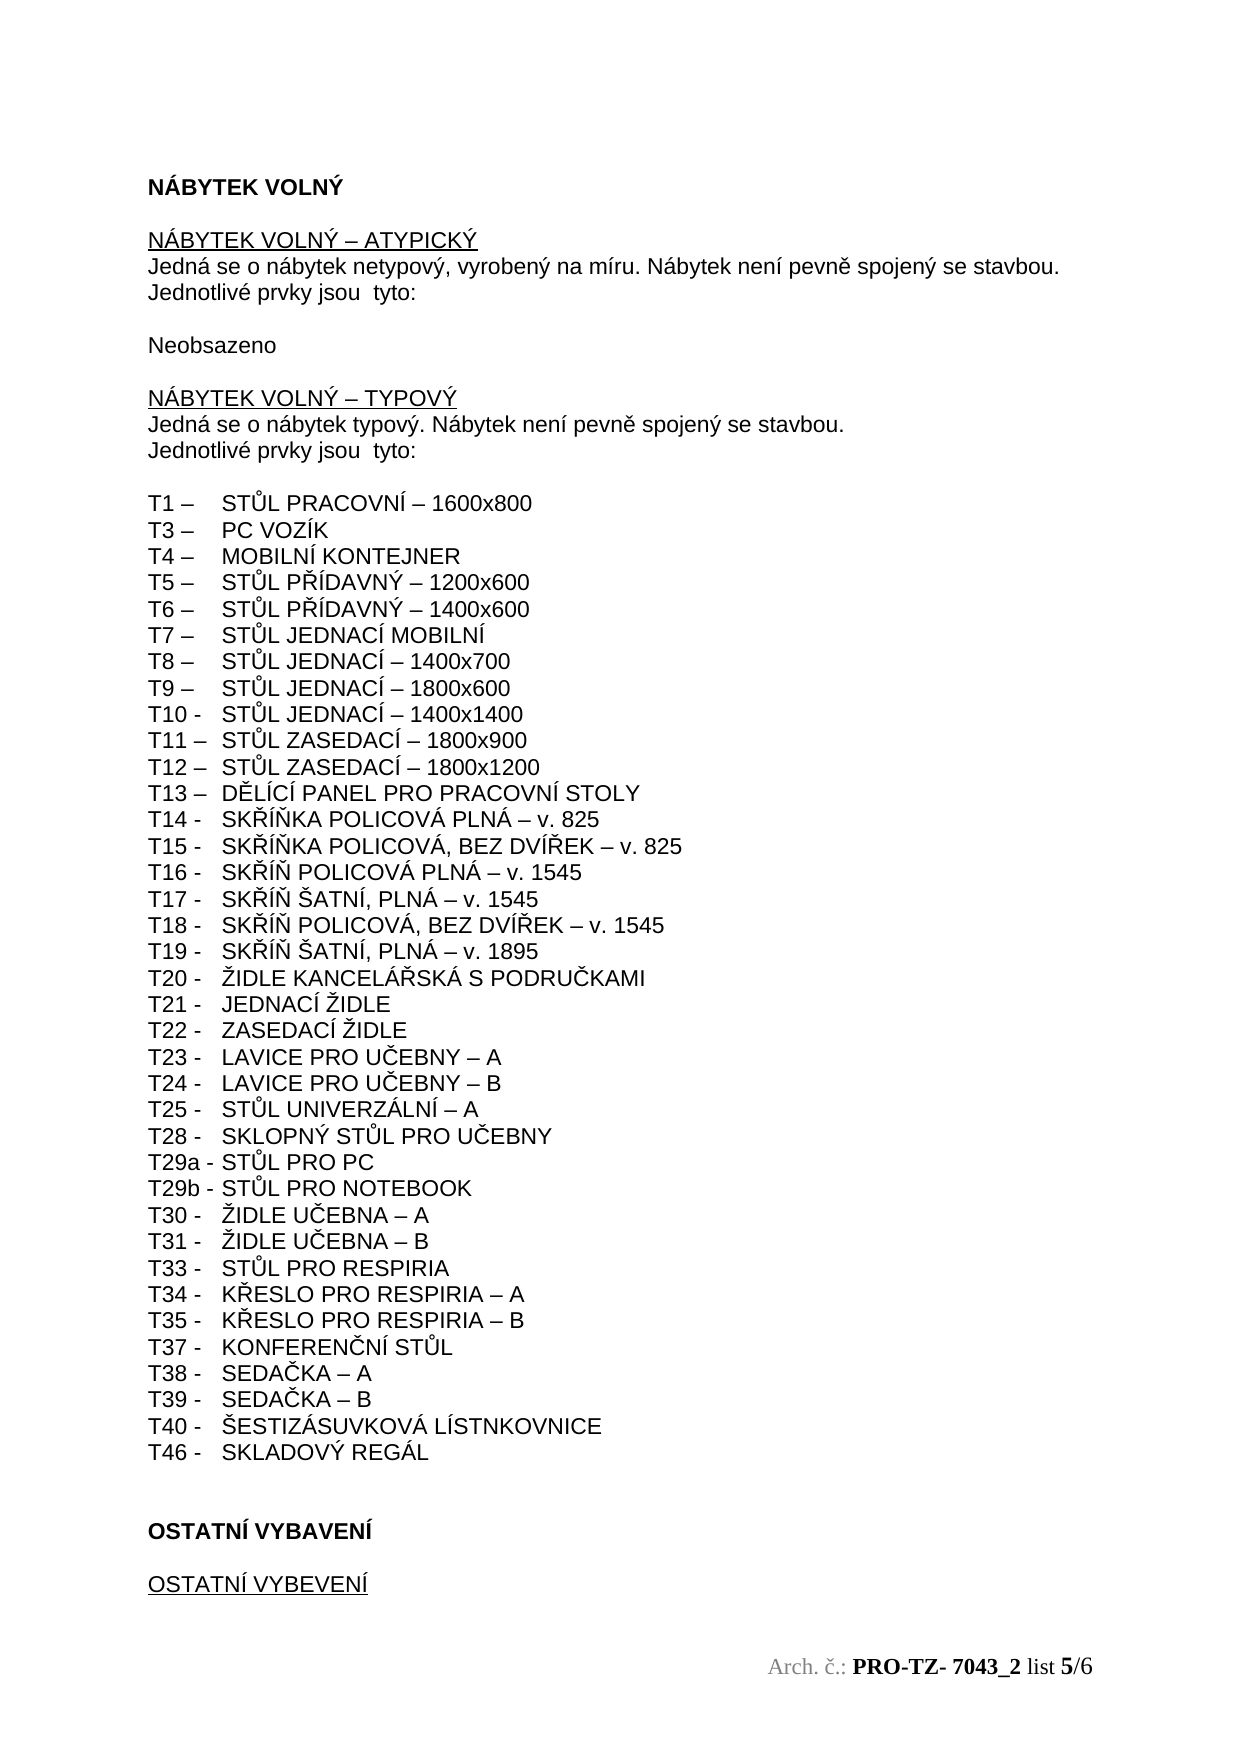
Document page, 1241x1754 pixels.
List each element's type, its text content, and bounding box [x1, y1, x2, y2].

text T6 – STŮL PŘÍDAVNÝ – 1400x600 [148, 596, 1093, 622]
text T33 - STŮL PRO RESPIRIA [148, 1254, 1093, 1281]
text NÁBYTEK VOLNÝ [148, 174, 1093, 200]
text T40 - ŠESTIZÁSUVKOVÁ LÍSTNKOVNICE [148, 1413, 1093, 1439]
text T29b - STŮL PRO NOTEBOOK [148, 1175, 1093, 1202]
text T31 - ŽIDLE UČEBNA – B [148, 1228, 1093, 1254]
text T9 – STŮL JEDNACÍ – 1800x600 [148, 675, 1093, 701]
text T8 – STŮL JEDNACÍ – 1400x700 [148, 648, 1093, 675]
text T18 - SKŘÍŇ POLICOVÁ, BEZ DVÍŘEK – v. 1545 [148, 912, 1093, 938]
text T16 - SKŘÍŇ POLICOVÁ PLNÁ – v. 1545 [148, 859, 1093, 886]
text T28 - SKLOPNÝ STŮL PRO UČEBNY [148, 1123, 1093, 1149]
text T15 - SKŘÍŇKA POLICOVÁ, BEZ DVÍŘEK – v. 825 [148, 833, 1093, 859]
text T7 – STŮL JEDNACÍ MOBILNÍ [148, 622, 1093, 648]
text T11 – STŮL ZASEDACÍ – 1800x900 [148, 727, 1093, 754]
text T46 - SKLADOVÝ REGÁL [148, 1439, 1093, 1465]
text Neobsazeno [148, 332, 1093, 358]
text T5 – STŮL PŘÍDAVNÝ – 1200x600 [148, 569, 1093, 596]
text Jednotlivé prvky jsou tyto: [148, 279, 1093, 306]
text T39 - SEDAČKA – B [148, 1386, 1093, 1413]
text T4 – MOBILNÍ KONTEJNER [148, 543, 1093, 569]
text T3 – PC VOZÍK [148, 517, 1093, 543]
text T38 - SEDAČKA – A [148, 1360, 1093, 1386]
text T13 – DĚLÍCÍ PANEL PRO PRACOVNÍ STOLY [148, 780, 1093, 806]
text T25 - STŮL UNIVERZÁLNÍ – A [148, 1096, 1093, 1123]
text T12 – STŮL ZASEDACÍ – 1800x1200 [148, 754, 1093, 780]
text T34 - KŘESLO PRO RESPIRIA – A [148, 1281, 1093, 1307]
text T24 - LAVICE PRO UČEBNY – B [148, 1070, 1093, 1096]
text T37 - KONFERENČNÍ STŮL [148, 1333, 1093, 1360]
text T17 - SKŘÍŇ ŠATNÍ, PLNÁ – v. 1545 [148, 886, 1093, 912]
text Jedná se o nábytek netypový, vyrobený na míru. Nábytek není pevně spojený se stavbou. [148, 253, 1093, 279]
text T10 - STŮL JEDNACÍ – 1400x1400 [148, 701, 1093, 727]
text T14 - SKŘÍŇKA POLICOVÁ PLNÁ – v. 825 [148, 806, 1093, 833]
text T29a - STŮL PRO PC [148, 1149, 1093, 1175]
text T22 - ZASEDACÍ ŽIDLE [148, 1017, 1093, 1044]
text NÁBYTEK VOLNÝ – TYPOVÝ [148, 385, 1093, 411]
text Jednotlivé prvky jsou tyto: [148, 437, 1093, 464]
text OSTATNÍ VYBEVENÍ [148, 1571, 1093, 1597]
text T30 - ŽIDLE UČEBNA – A [148, 1202, 1093, 1228]
text T23 - LAVICE PRO UČEBNY – A [148, 1044, 1093, 1070]
text NÁBYTEK VOLNÝ – ATYPICKÝ [148, 227, 1093, 253]
text T20 - ŽIDLE KANCELÁŘSKÁ S PODRUČKAMI [148, 964, 1093, 991]
text T1 – STŮL PRACOVNÍ – 1600x800 [148, 490, 1093, 517]
text T21 - JEDNACÍ ŽIDLE [148, 991, 1093, 1017]
text T35 - KŘESLO PRO RESPIRIA – B [148, 1307, 1093, 1333]
text Jedná se o nábytek typový. Nábytek není pevně spojený se stavbou. [148, 411, 1093, 437]
text OSTATNÍ VYBAVENÍ [148, 1518, 1093, 1544]
text T19 - SKŘÍŇ ŠATNÍ, PLNÁ – v. 1895 [148, 938, 1093, 964]
